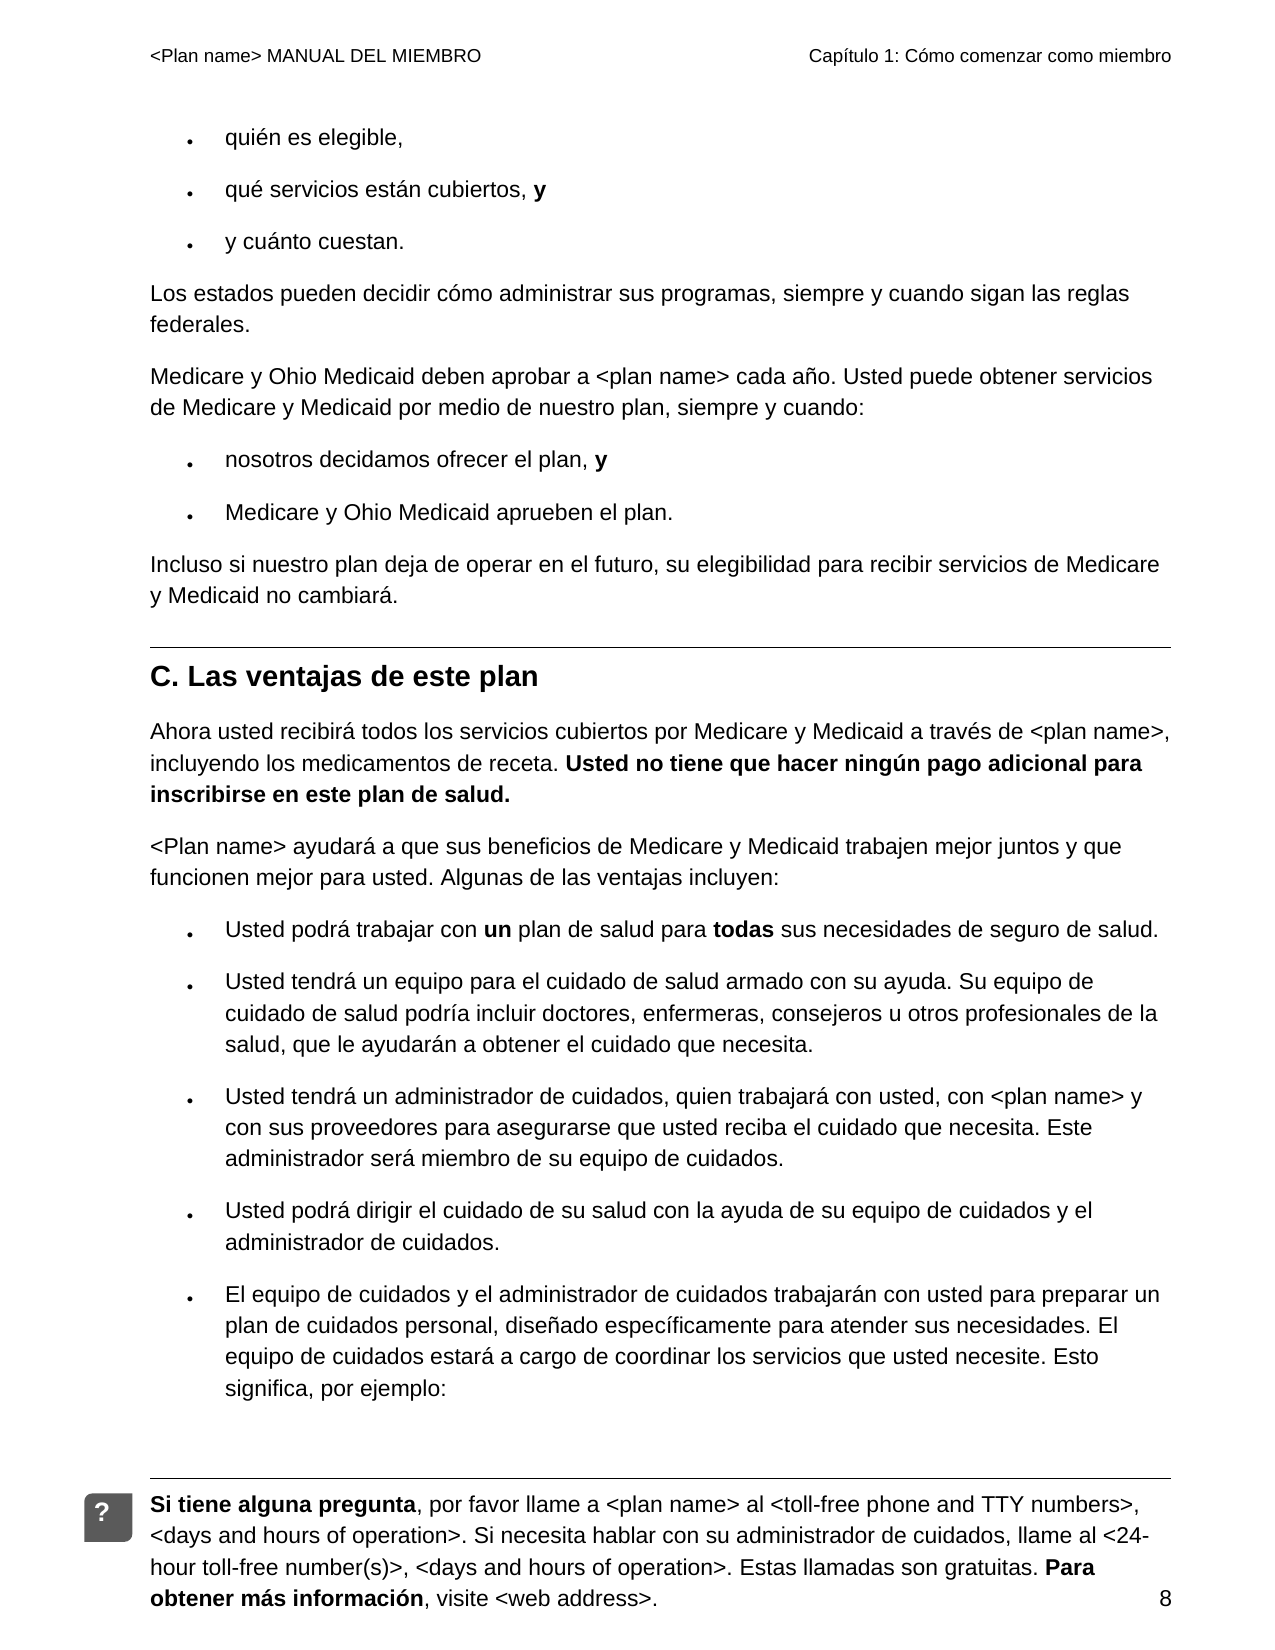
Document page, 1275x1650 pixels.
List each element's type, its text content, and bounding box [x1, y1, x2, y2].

subtitle C. Las ventajas de este plan [150, 648, 1171, 694]
text y cuánto cuestan. [187, 224, 1171, 255]
text Incluso si nuestro plan deja de operar en el futuro, su elegibilidad para recibir servicios de Medicare y Medicaid no cambiará. [150, 547, 1171, 609]
text qué servicios están cubiertos, y [187, 172, 1171, 203]
text Medicare y Ohio Medicaid deben aprobar a <plan name> cada año. Usted puede obtener servicios de Medicare y Medicaid por medio de nuestro plan, siempre y cuando: [150, 359, 1171, 422]
text Usted tendrá un administrador de cuidados, quien trabajará con usted, con <plan name> y con sus proveedores para asegurarse que usted reciba el cuidado que necesita. Este administrador será miembro de su equipo de cuidados. [187, 1079, 1171, 1173]
text El equipo de cuidados y el administrador de cuidados trabajarán con usted para preparar un plan de cuidados personal, diseñado específicamente para atender sus necesidades. El equipo de cuidados estará a cargo de coordinar los servicios que usted necesite. Esto significa, por ejemplo: [187, 1277, 1171, 1402]
text quién es elegible, [187, 120, 1171, 151]
text Usted podrá dirigir el cuidado de su salud con la ayuda de su equipo de cuidados y el administrador de cuidados. [187, 1194, 1171, 1256]
text Ahora usted recibirá todos los servicios cubiertos por Medicare y Medicaid a través de <plan name>, incluyendo los medicamentos de receta. Usted no tiene que hacer ningún pago adicional para inscribirse en este plan de salud. [150, 715, 1171, 808]
text nosotros decidamos ofrecer el plan, y [187, 443, 1171, 474]
text Usted podrá trabajar con un plan de salud para todas sus necesidades de seguro de salud. [187, 913, 1171, 944]
text Usted tendrá un equipo para el cuidado de salud armado con su ayuda. Su equipo de cuidado de salud podría incluir doctores, enfermeras, consejeros u otros profesionales de la salud, que le ayudarán a obtener el cuidado que necesita. [187, 965, 1171, 1058]
text <Plan name> ayudará a que sus beneficios de Medicare y Medicaid trabajen mejor juntos y que funcionen mejor para usted. Algunas de las ventajas incluyen: [150, 829, 1171, 892]
text Medicare y Ohio Medicaid aprueben el plan. [187, 495, 1171, 526]
text Los estados pueden decidir cómo administrar sus programas, siempre y cuando sigan las reglas federales. [150, 276, 1171, 339]
